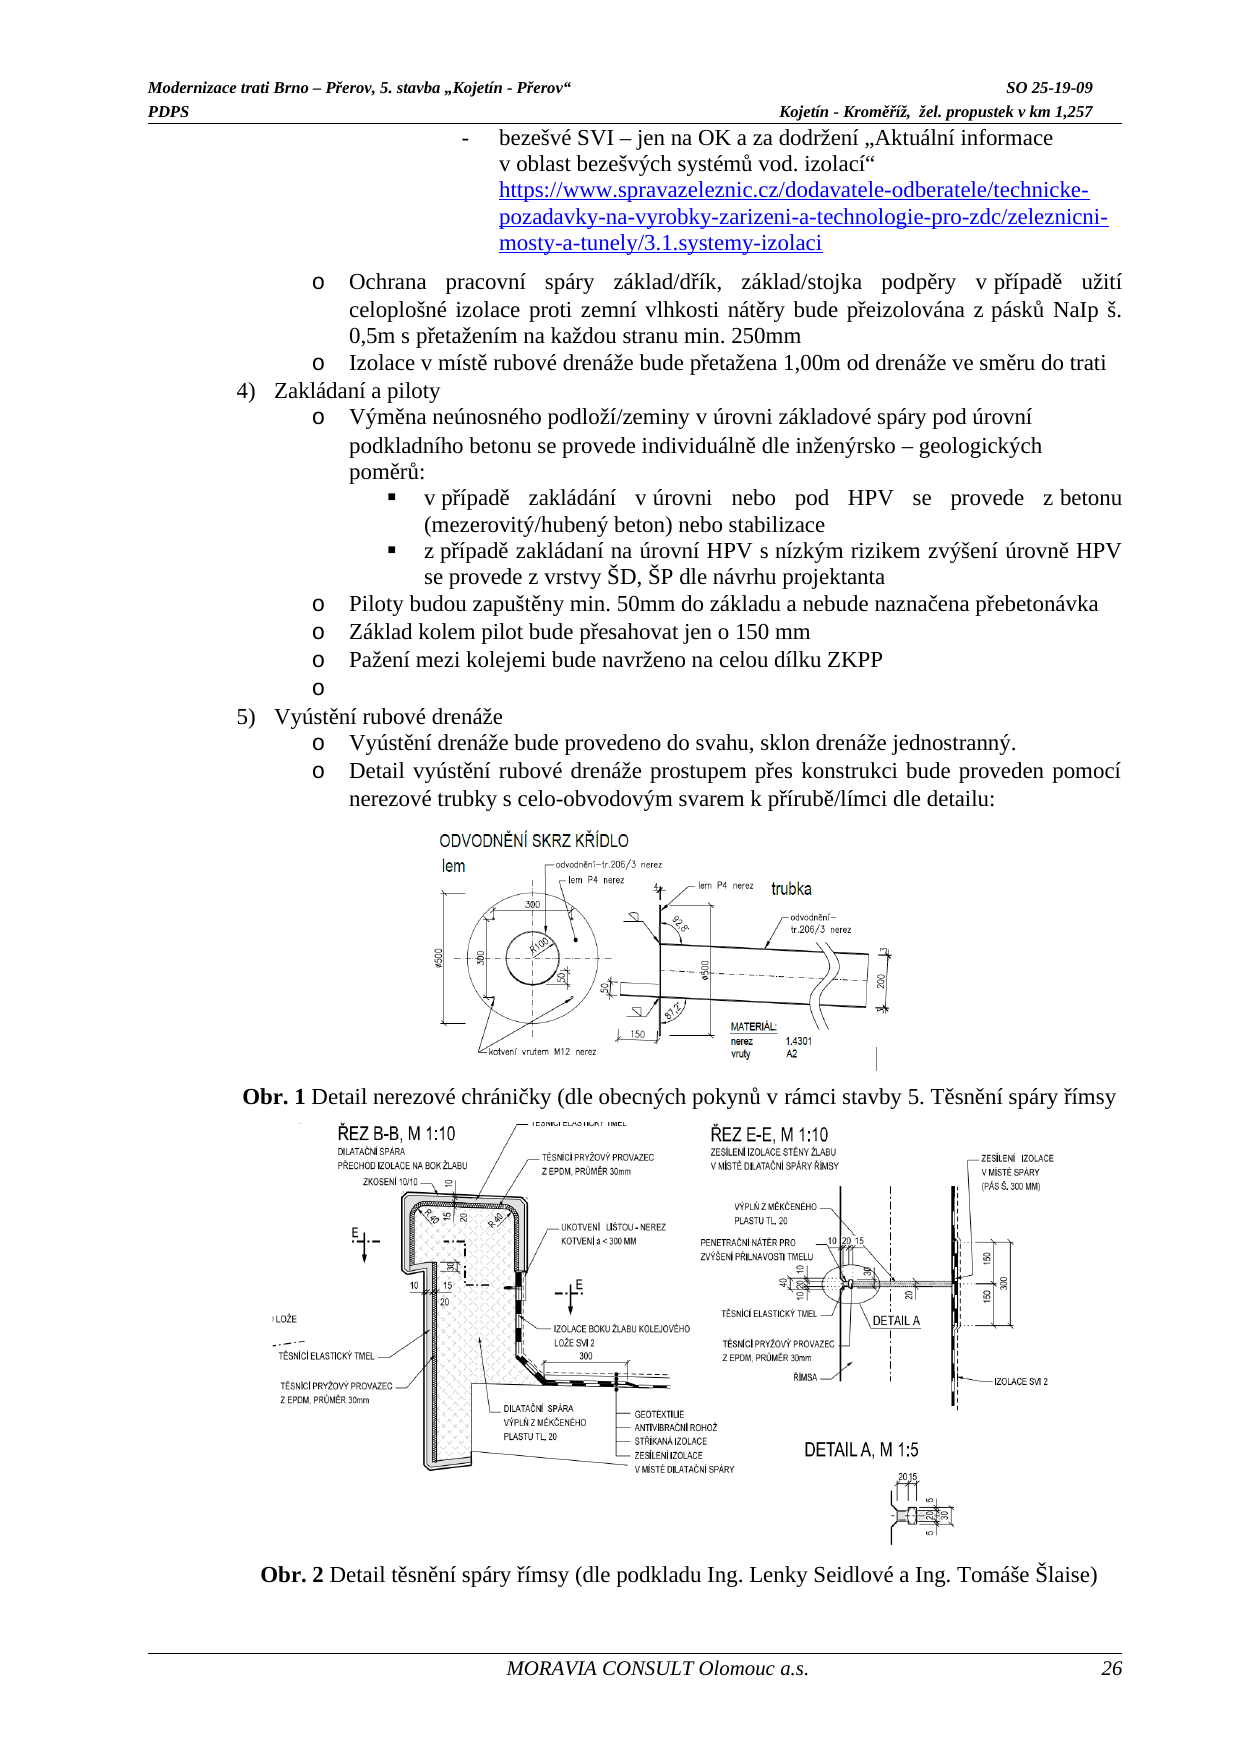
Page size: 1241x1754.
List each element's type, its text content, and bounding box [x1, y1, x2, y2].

picture [427, 824, 902, 1071]
list Vyústění drenáže bude provedeno do svahu, sklon drenáže jednostranný. [311, 729, 1122, 757]
list Piloty budou zapuštěny min. 50mm do základu a nebude naznačena přebetonávka [311, 590, 1122, 618]
list z případě zakládaní na úrovní HPV s nízkým rizikem zvýšení úrovně HPV se provede z vrstvy ŠD, ŠP dle návrhu projektanta [386, 537, 1122, 590]
picture [272, 1122, 1057, 1549]
list bezešvé SVI – jen na OK a za dodržení „Aktuální informace v oblast bezešvých systémů vod. izolací“ https://www.spravazeleznic.cz/dodavatele-odberatele/technicke-pozadavky-na-vyrobky-zarizeni-a-technologie-pro-zdc/zeleznicni-mosty-a-tunely/3.1.systemy-izolaci [461, 124, 1122, 255]
list Detail vyústění rubové drenáže prostupem přes konstrukci bude proveden pomocí nerezové trubky s celo-obvodovým svarem k přírubě/límci dle detailu: [311, 757, 1122, 812]
list v případě zakládání v úrovni nebo pod HPV se provede z betonu (mezerovitý/hubený beton) nebo stabilizace [386, 484, 1122, 537]
list Zakládaní a piloty [236, 377, 1122, 403]
list Pažení mezi kolejemi bude navrženo na celou dílku ZKPP [311, 646, 1122, 674]
list Ochrana pracovní spáry základ/dřík, základ/stojka podpěry v případě užití celoplošné izolace proti zemní vlhkosti nátěry bude přeizolována z pásků NaIp š. 0,5m s přetažením na každou stranu min. 250mm [311, 268, 1122, 349]
list Základ kolem pilot bude přesahovat jen o 150 mm [311, 618, 1122, 646]
list Izolace v místě rubové drenáže bude přetažena 1,00m od drenáže ve směru do trati [311, 349, 1122, 377]
list Vyústění rubové drenáže [236, 703, 1122, 729]
list Obr. 1 Detail nerezové chráničky (dle obecných pokynů v rámci stavby 5. Těsnění spáry římsy [236, 1083, 1122, 1110]
list Obr. 2 Detail těsnění spáry římsy (dle podkladu Ing. Lenky Seidlové a Ing. Tomáše Šlaise) [236, 1561, 1122, 1587]
list Výměna neúnosného podloží/zeminy v úrovni základové spáry pod úrovní podkladního betonu se provede individuálně dle inženýrsko – geologických poměrů: [311, 403, 1122, 484]
